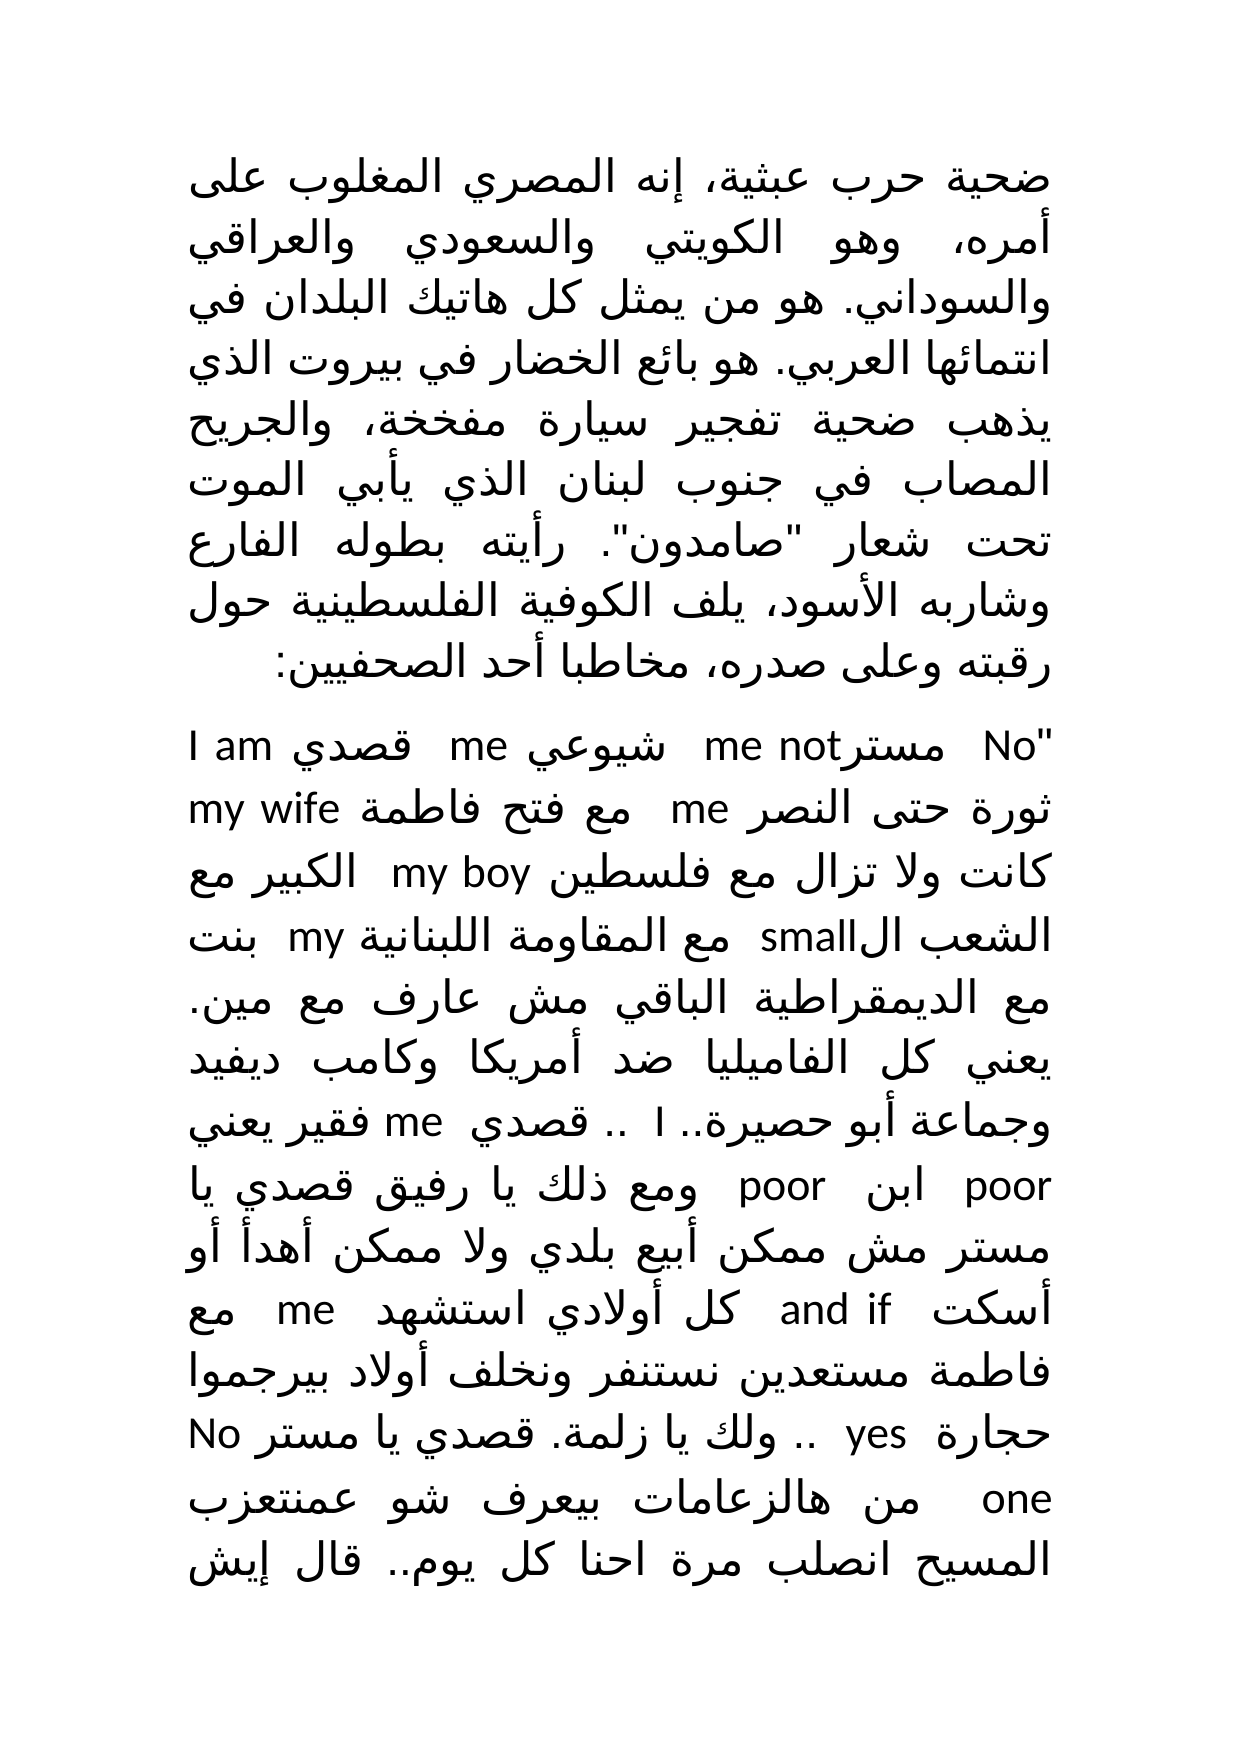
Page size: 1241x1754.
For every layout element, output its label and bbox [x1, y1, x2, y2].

text [187, 716, 1053, 1585]
text [187, 150, 1053, 687]
